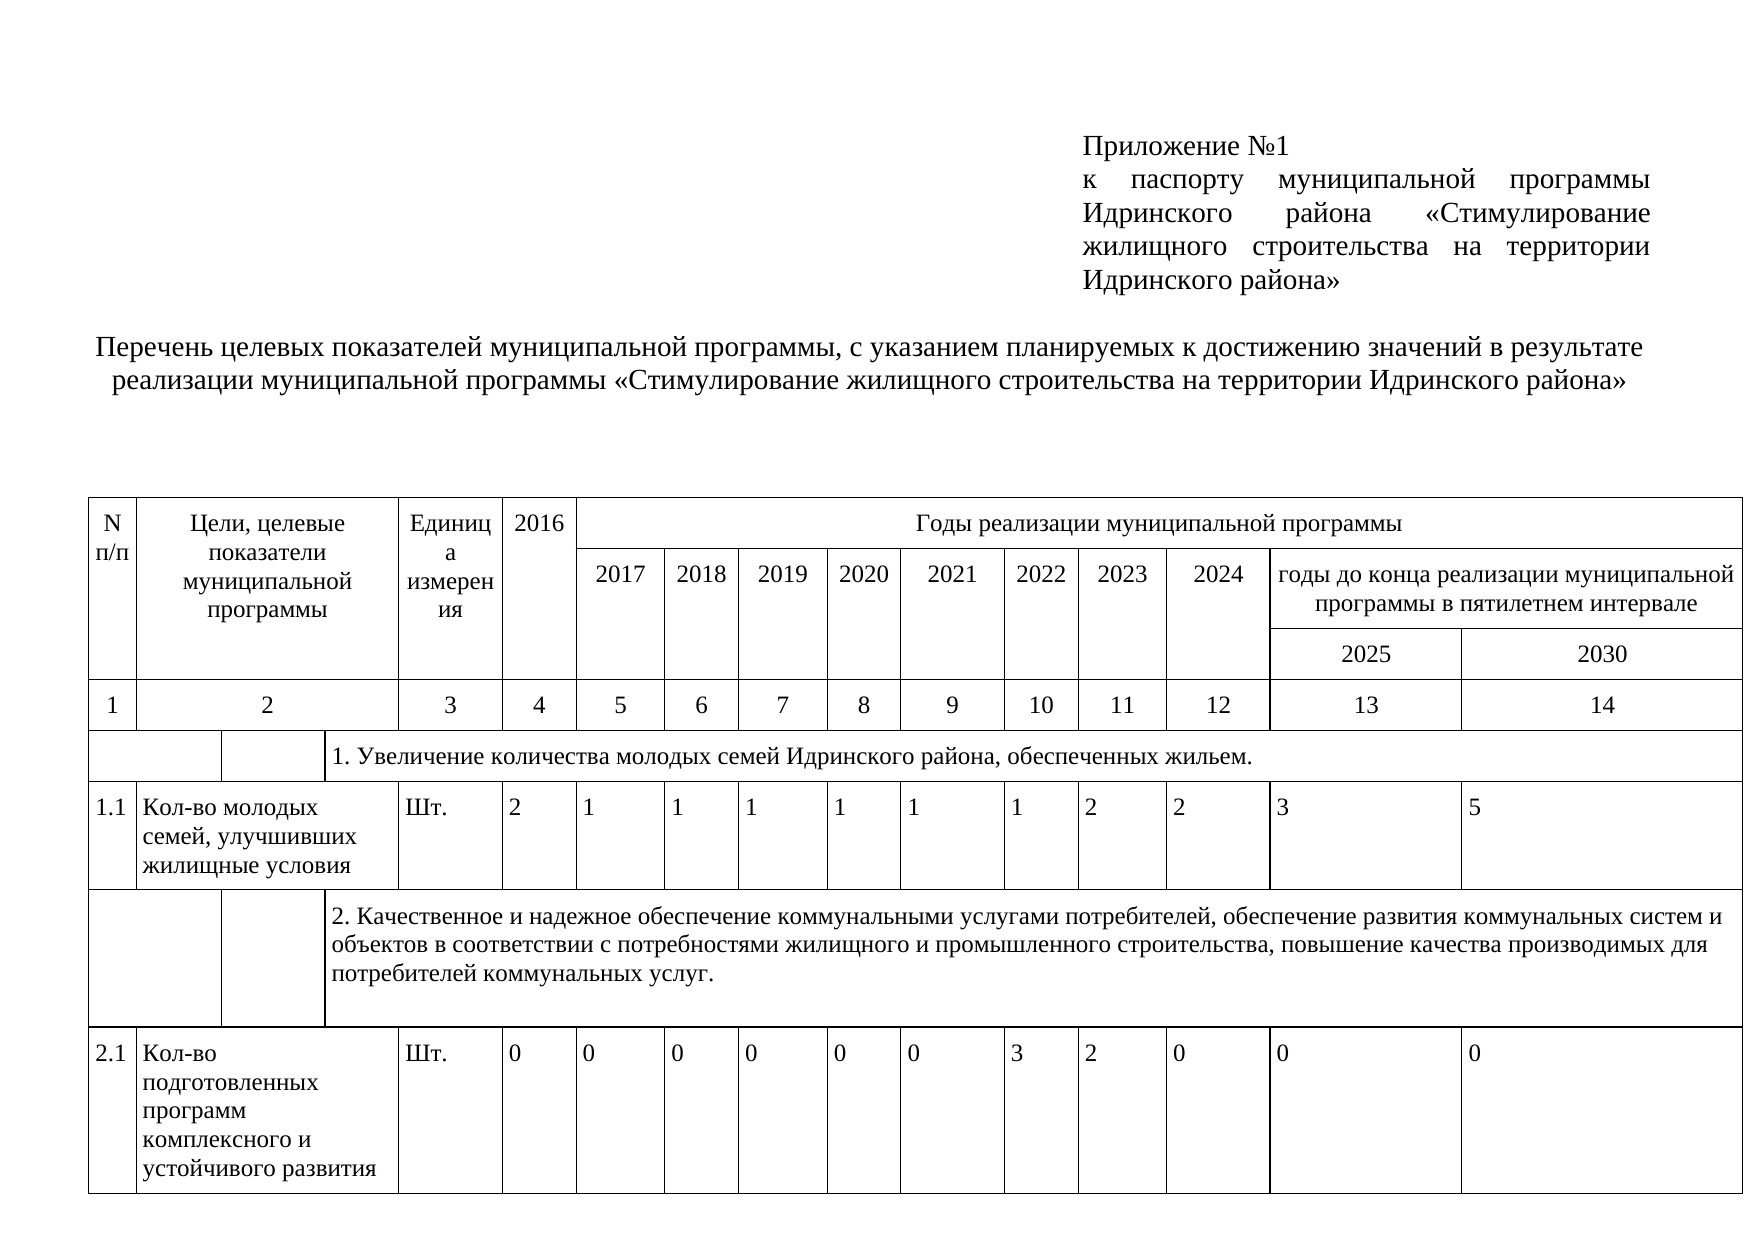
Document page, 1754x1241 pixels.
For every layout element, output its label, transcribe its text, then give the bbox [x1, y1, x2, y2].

table_cell 0 [665, 1028, 738, 1192]
table_cell 0 [828, 1028, 900, 1192]
table_header Годы реализации муниципальной программы [577, 498, 1742, 548]
table_cell 0 [1271, 1028, 1461, 1192]
table_cell 2 [1079, 1028, 1166, 1192]
table_cell Кол-во молодых семей, улучшивших жилищные условия [137, 782, 398, 889]
table_cell 2019 [739, 549, 827, 678]
table_cell 2.1 [89, 1028, 136, 1192]
table_cell 2030 [1462, 629, 1742, 678]
table_header N п/п [89, 498, 136, 678]
table_cell 2018 [665, 549, 738, 678]
table_cell 2023 [1079, 549, 1166, 678]
table_cell 12 [1167, 680, 1269, 729]
table_cell 2025 [1271, 629, 1461, 678]
table_cell 5 [1462, 782, 1742, 889]
table_cell 2022 [1005, 549, 1078, 678]
table_cell 2 [1079, 782, 1166, 889]
table_cell 0 [1462, 1028, 1742, 1192]
table_cell 3 [399, 680, 502, 729]
table_cell 7 [739, 680, 827, 729]
table_header Единица измерения [399, 498, 502, 678]
table_cell 1 [665, 782, 738, 889]
table_cell 1 [577, 782, 664, 889]
table_cell [89, 890, 221, 1026]
table_cell 1 [828, 782, 900, 889]
text Приложение №1 [1082, 128, 1651, 161]
table_cell Шт. [399, 1028, 502, 1192]
table_cell 1 [901, 782, 1004, 889]
table_cell 1 [739, 782, 827, 889]
table_cell 9 [901, 680, 1004, 729]
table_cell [137, 1028, 398, 1192]
text к паспорту муниципальной программы Идринского района «Стимулирование жилищного строительства на территории Идринского района» [1082, 161, 1651, 295]
table_cell [222, 731, 324, 781]
table_cell 3 [1271, 782, 1461, 889]
table_cell 11 [1079, 680, 1166, 729]
table_cell 13 [1271, 680, 1461, 729]
table_cell 3 [1005, 1028, 1078, 1192]
table_cell 14 [1462, 680, 1742, 729]
table_cell Шт. [399, 782, 502, 889]
table_header 2016 [503, 498, 576, 678]
table_cell 8 [828, 680, 900, 729]
table_cell 2017 [577, 549, 664, 678]
table_cell 0 [577, 1028, 664, 1192]
table_cell 1 [1005, 782, 1078, 889]
table_header Цели, целевые показатели муниципальной программы [137, 498, 398, 678]
table_cell 5 [577, 680, 664, 729]
table_cell 0 [1167, 1028, 1269, 1192]
table_cell 2. Качественное и надежное обеспечение коммунальными услугами потребителей, обеспечение развития коммунальных систем и объектов в соответствии с потребностями жилищного и промышленного строительства, повышение качества производимых для потребителей коммунальных услуг. [326, 890, 1742, 1026]
table_cell [89, 731, 221, 781]
table_cell 2024 [1167, 549, 1269, 678]
text Перечень целевых показателей муниципальной программы, с указанием планируемых к достижению значений в результате реализации муниципальной программы «Стимулирование жилищного строительства на территории Идринского района» [89, 329, 1651, 396]
table_cell [222, 890, 324, 1026]
table_cell 0 [503, 1028, 576, 1192]
table_cell 2 [503, 782, 576, 889]
table_cell 10 [1005, 680, 1078, 729]
table_cell 2020 [828, 549, 900, 678]
table_cell 6 [665, 680, 738, 729]
table_cell 0 [901, 1028, 1004, 1192]
table_cell 2021 [901, 549, 1004, 678]
table_cell 1. Увеличение количества молодых семей Идринского района, обеспеченных жильем. [326, 731, 1742, 781]
table_cell годы до конца реализации муниципальной программы в пятилетнем интервале [1271, 549, 1742, 627]
table_cell 1 [89, 680, 136, 729]
table_cell 2 [137, 680, 398, 729]
table_cell 1.1 [89, 782, 136, 889]
table_cell 0 [739, 1028, 827, 1192]
table_cell 2 [1167, 782, 1269, 889]
table_cell 4 [503, 680, 576, 729]
